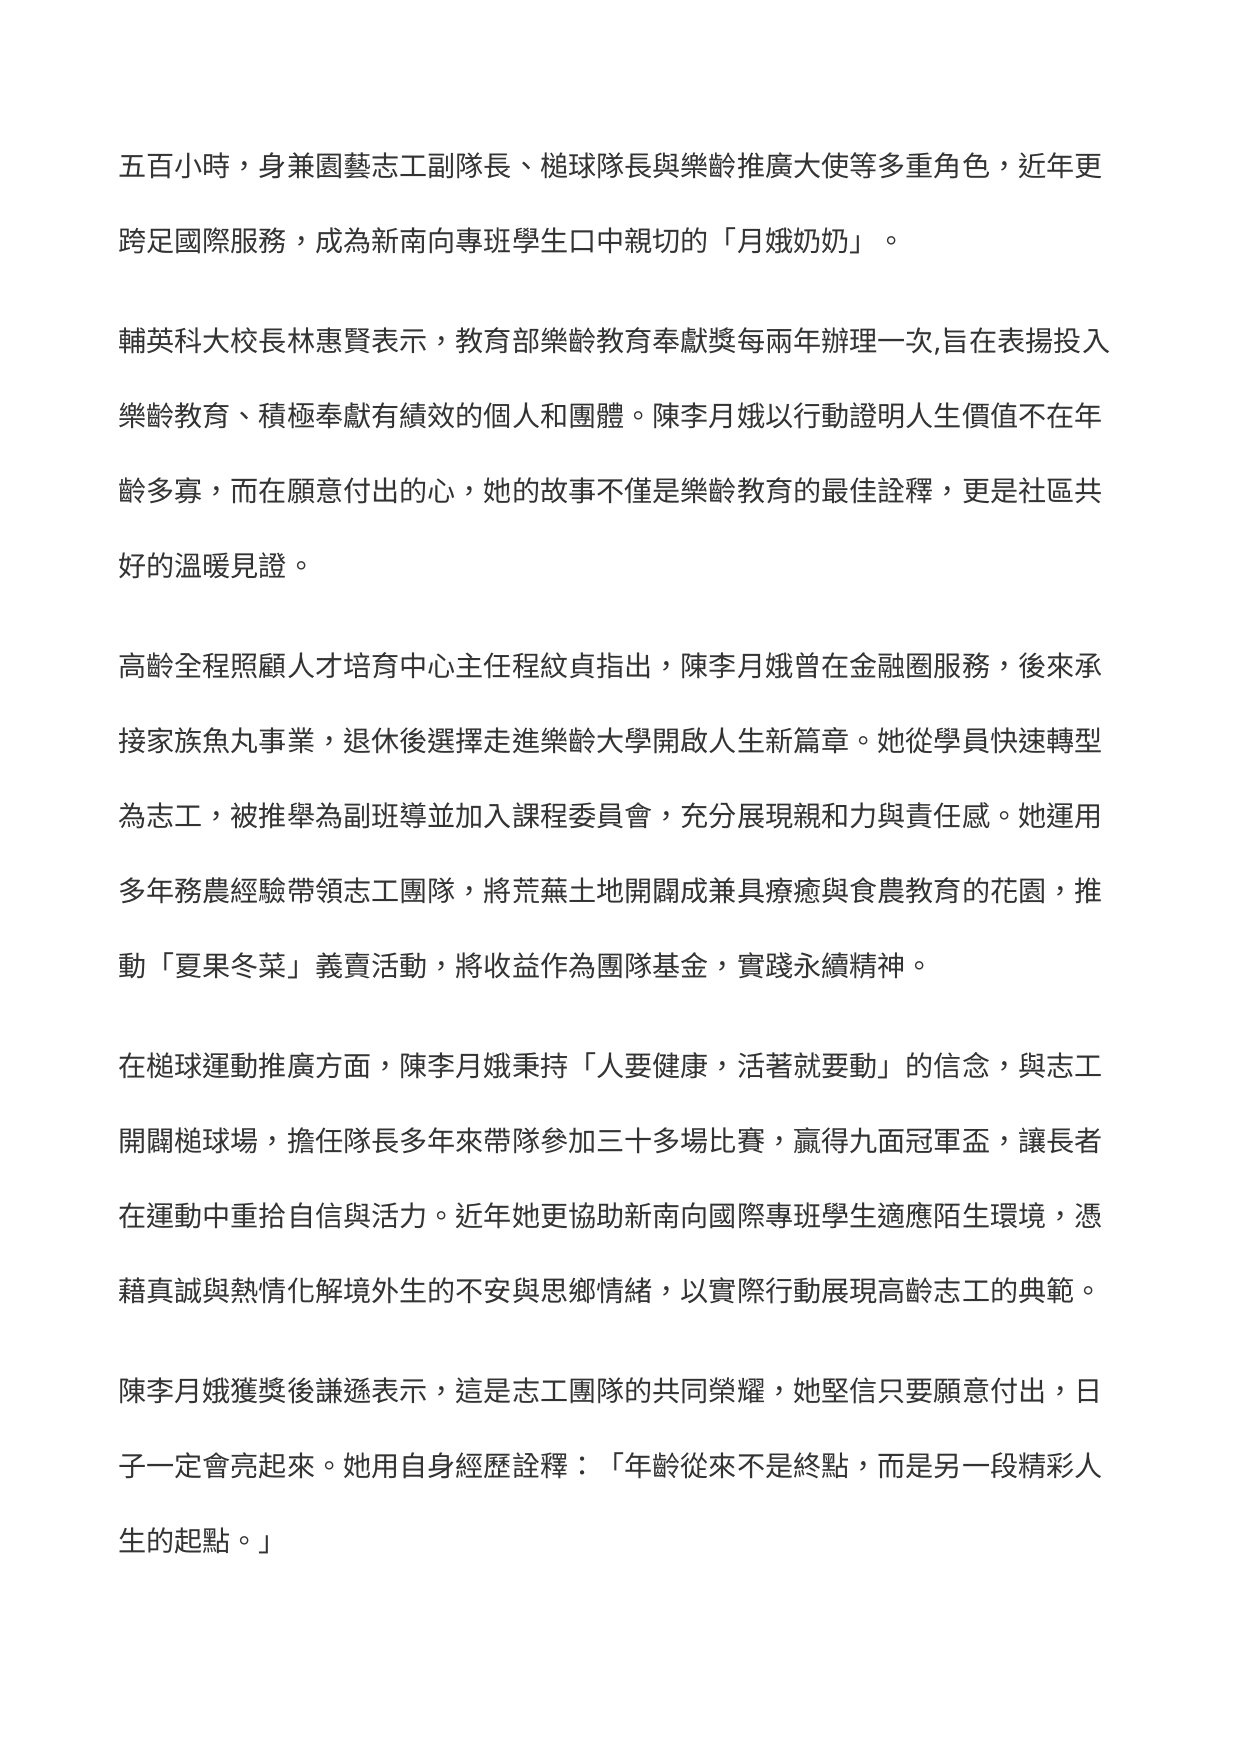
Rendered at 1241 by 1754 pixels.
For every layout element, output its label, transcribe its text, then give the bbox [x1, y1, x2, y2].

text 陳李月娥獲獎後謙遜表示，這是志工團隊的共同榮耀，她堅信只要願意付出，日子一定會亮起來。她用自身經歷詮釋：「年齡從來不是終點，而是另一段精彩人生的起點。」 [118, 1352, 1122, 1577]
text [118, 127, 1122, 277]
text 在槌球運動推廣方面，陳李月娥秉持「人要健康，活著就要動」的信念，與志工開闢槌球場，擔任隊長多年來帶隊參加三十多場比賽，贏得九面冠軍盃，讓長者在運動中重拾自信與活力。近年她更協助新南向國際專班學生適應陌生環境，憑藉真誠與熱情化解境外生的不安與思鄉情緒，以實際行動展現高齡志工的典範。 [118, 1027, 1122, 1327]
text 高齡全程照顧人才培育中心主任程紋貞指出，陳李月娥曾在金融圈服務，後來承接家族魚丸事業，退休後選擇走進樂齡大學開啟人生新篇章。她從學員快速轉型為志工，被推舉為副班導並加入課程委員會，充分展現親和力與責任感。她運用多年務農經驗帶領志工團隊，將荒蕪土地開闢成兼具療癒與食農教育的花園，推動「夏果冬菜」義賣活動，將收益作為團隊基金，實踐永續精神。 [118, 627, 1122, 1002]
text 輔英科大校長林惠賢表示，教育部樂齡教育奉獻獎每兩年辦理一次,旨在表揚投入樂齡教育、積極奉獻有績效的個人和團體。陳李月娥以行動證明人生價值不在年齡多寡，而在願意付出的心，她的故事不僅是樂齡教育的最佳詮釋，更是社區共好的溫暖見證。 [118, 302, 1122, 602]
